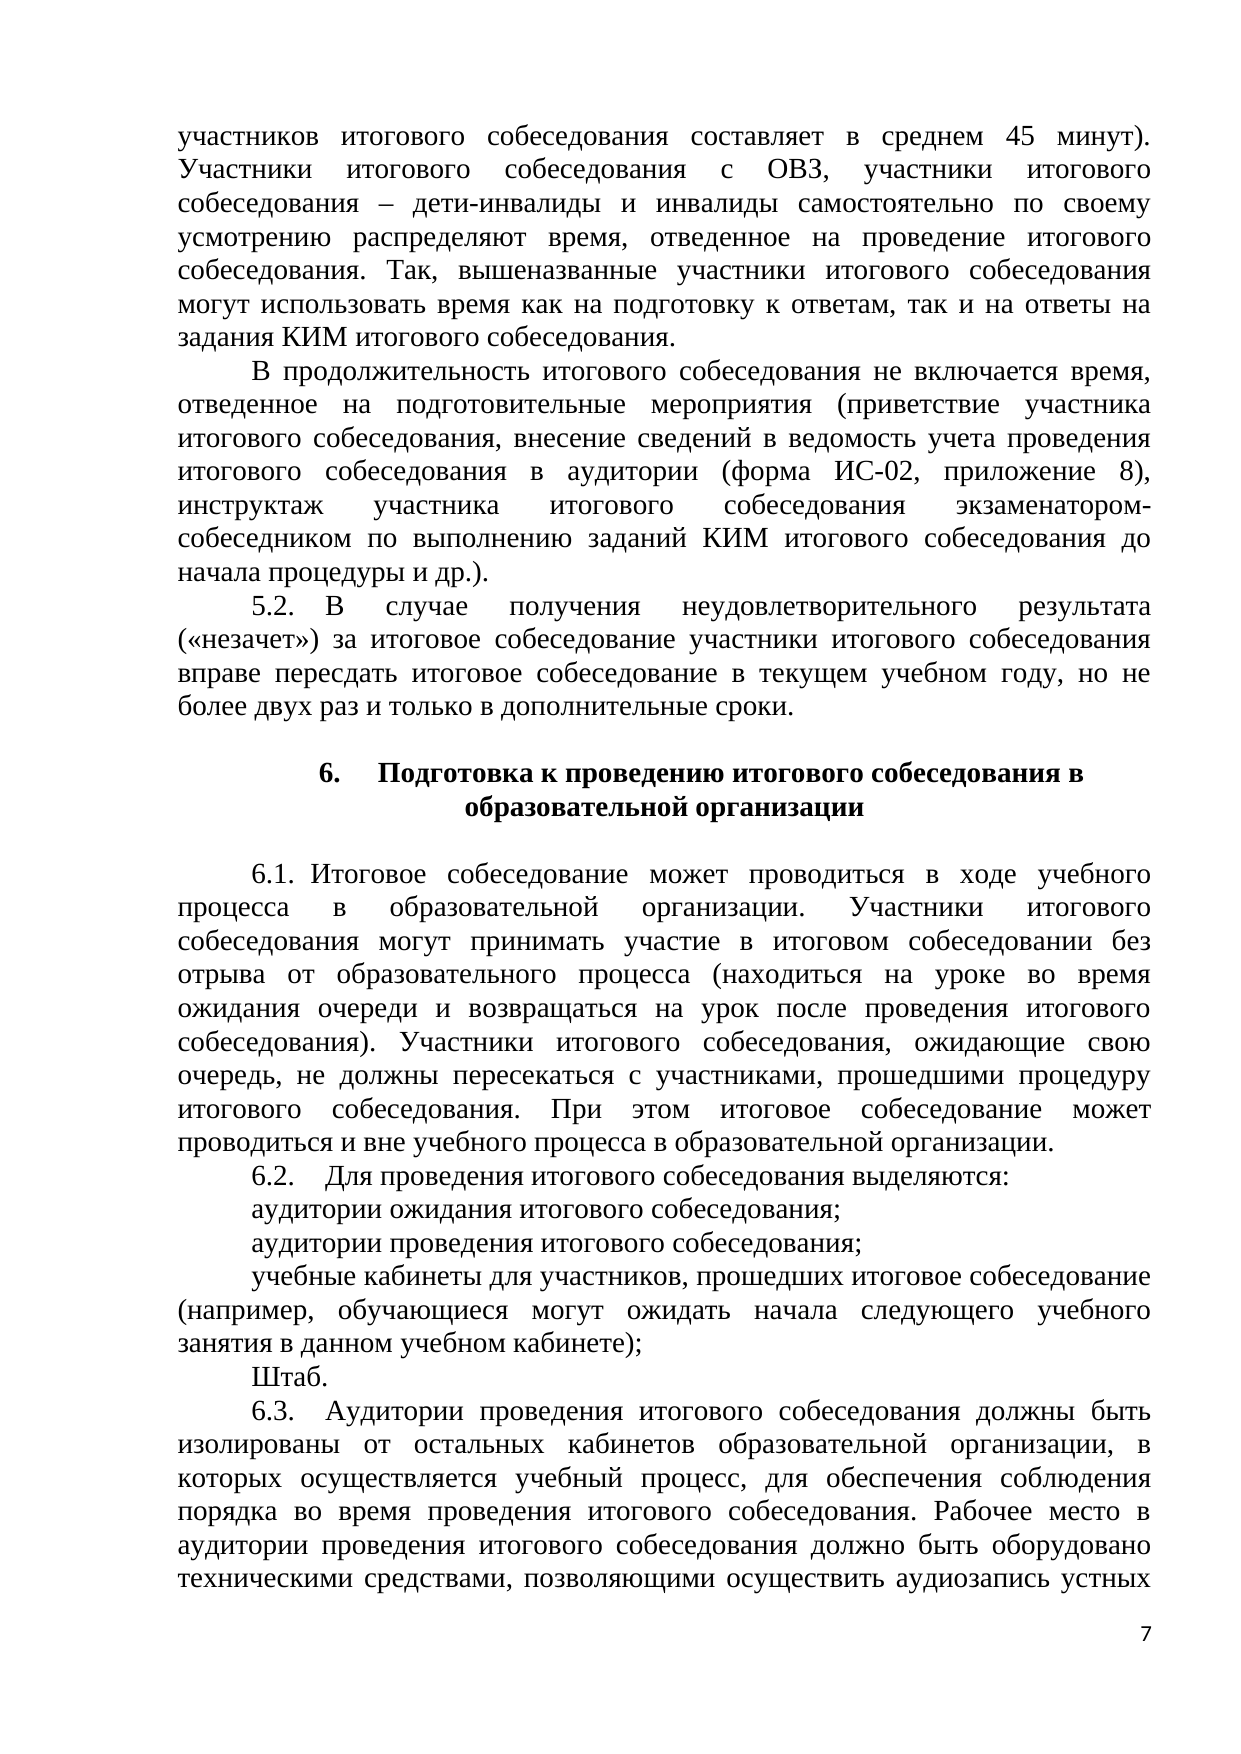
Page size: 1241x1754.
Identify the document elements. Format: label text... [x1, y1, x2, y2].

list В случае получения неудовлетворительного результата («незачет») за итоговое собеседование участники итогового собеседования вправе пересдать итоговое собеседование в текущем учебном году, но не более двух раз и только в дополнительные сроки. [177, 588, 1152, 722]
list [177, 1393, 1152, 1594]
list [177, 118, 1152, 353]
list Для проведения итогового собеседования выделяются: [177, 1158, 1152, 1191]
list Штаб. [177, 1359, 1152, 1393]
list аудитории ожидания итогового собеседования; [177, 1191, 1152, 1225]
list учебные кабинеты для участников, прошедших итоговое собеседование (например, обучающиеся могут ожидать начала следующего учебного занятия в данном учебном кабинете); [177, 1258, 1152, 1359]
list В продолжительность итогового собеседования не включается время, отведенное на подготовительные мероприятия (приветствие участника итогового собеседования, внесение сведений в ведомость учета проведения итогового собеседования в аудитории (форма ИС-02, приложение 8), инструктаж участника итогового собеседования экзаменатором-собеседником по выполнению заданий КИМ итогового собеседования до начала процедуры и др.). [177, 353, 1152, 588]
list Итоговое собеседование может проводиться в ходе учебного процесса в образовательной организации. Участники итогового собеседования могут принимать участие в итоговом собеседовании без отрыва от образовательного процесса (находиться на уроке во время ожидания очереди и возвращаться на урок после проведения итогового собеседования). Участники итогового собеседования, ожидающие свою очередь, не должны пересекаться с участниками, прошедшими процедуру итогового собеседования. При этом итоговое собеседование может проводиться и вне учебного процесса в образовательной организации. [177, 856, 1152, 1158]
subtitle Подготовка к проведению итогового собеседования в образовательной организации [177, 755, 1152, 822]
list аудитории проведения итогового собеседования; [177, 1225, 1152, 1258]
